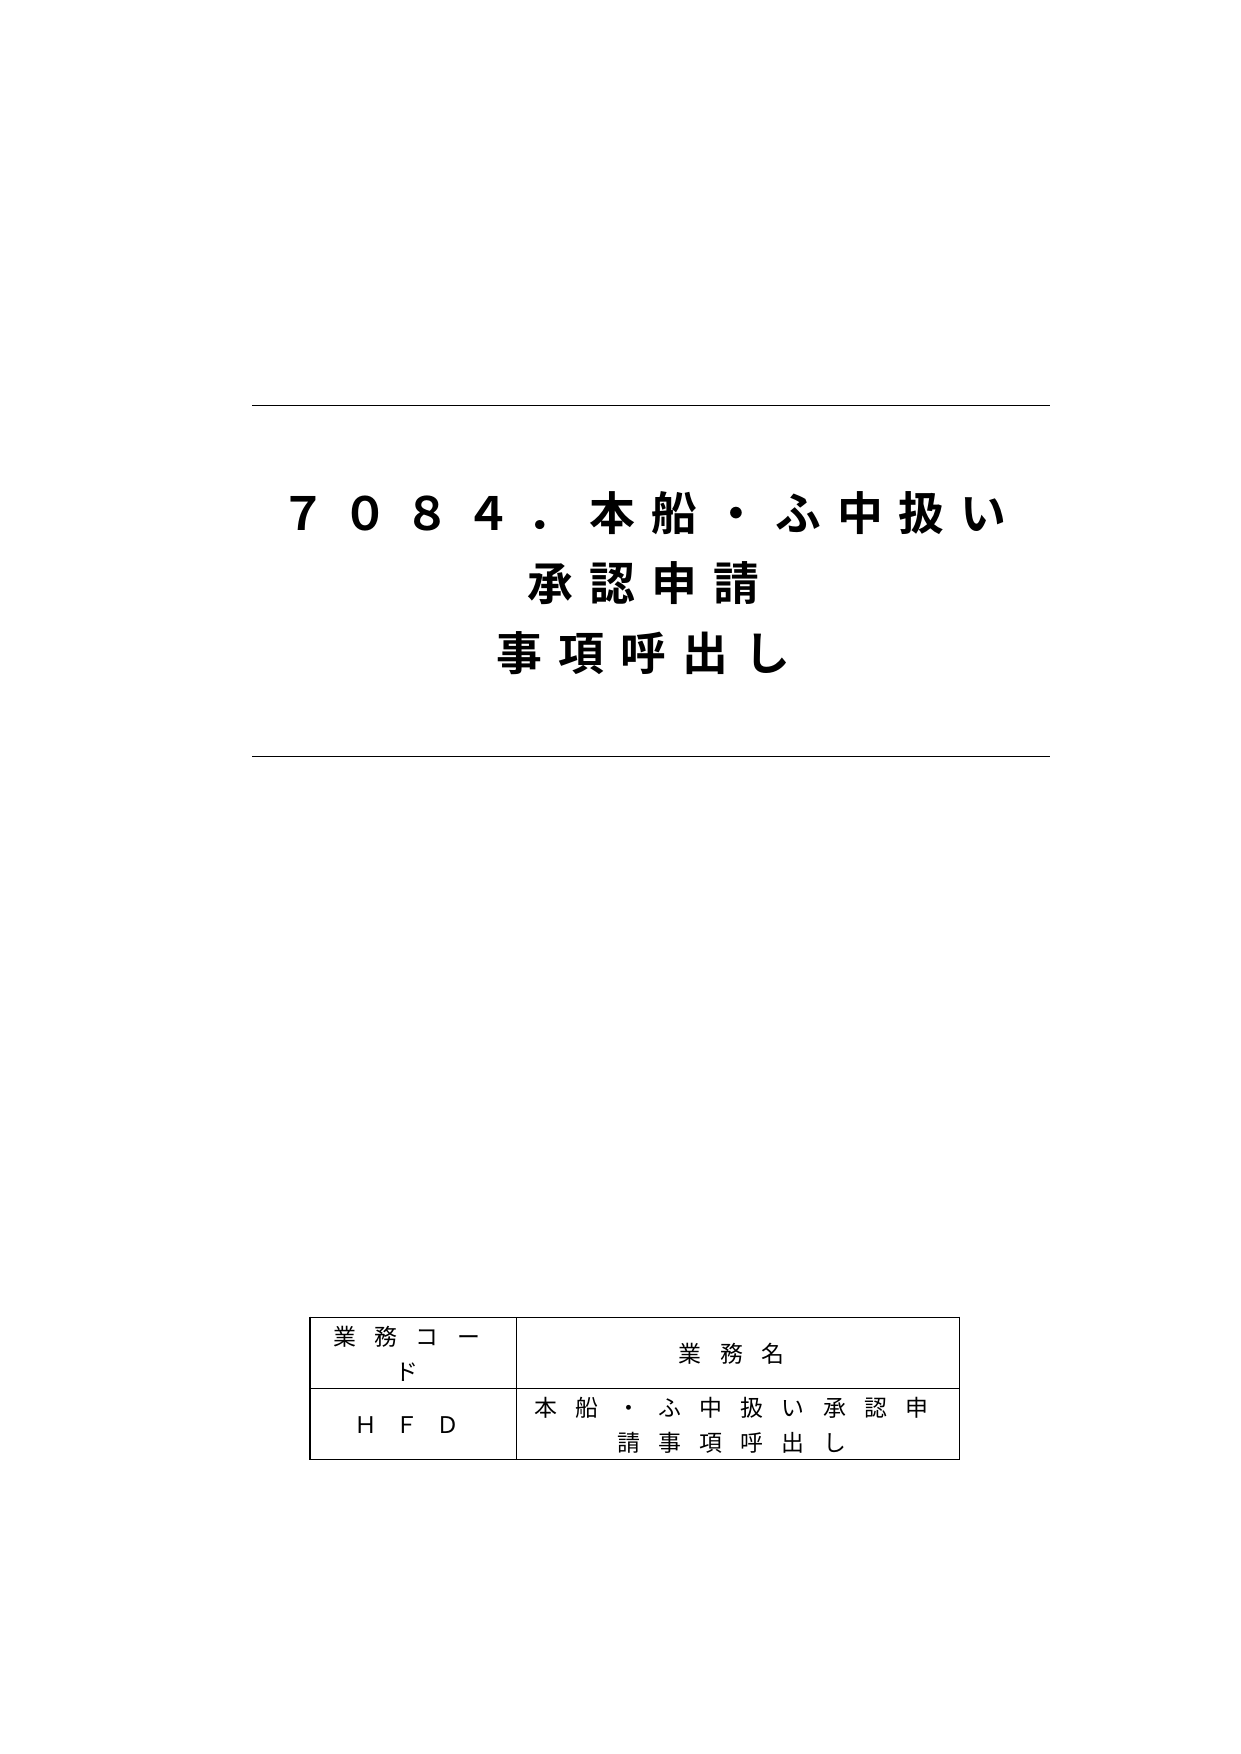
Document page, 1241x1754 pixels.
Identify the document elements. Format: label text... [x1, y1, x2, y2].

table_header 業務名 [517, 1318, 959, 1388]
table_header 業務コード [311, 1318, 516, 1388]
table_header ７０８４．本船・ふ中扱い承認申請 事項呼出し [252, 406, 1049, 756]
table_cell 本船・ふ中扱い承認申請事項呼出し [517, 1389, 959, 1459]
table_cell ＨＦＤ [311, 1389, 516, 1459]
